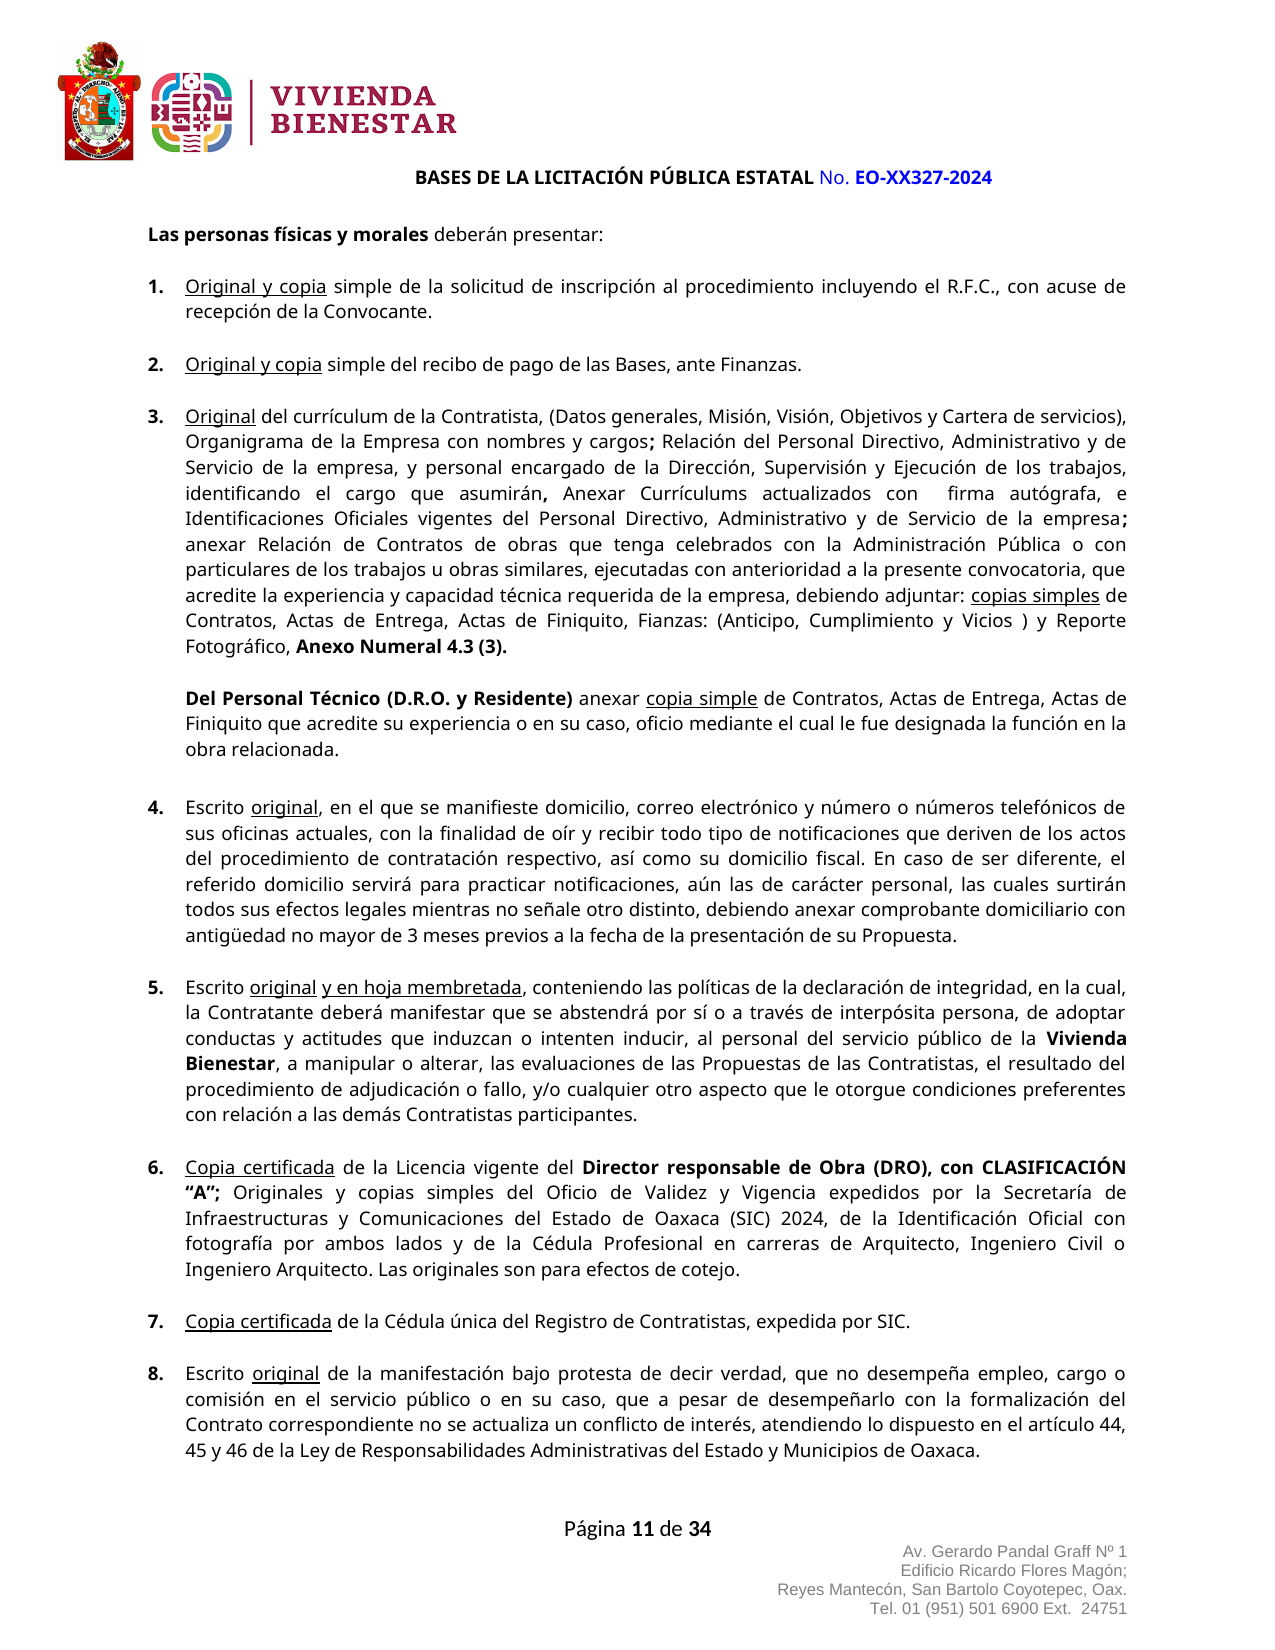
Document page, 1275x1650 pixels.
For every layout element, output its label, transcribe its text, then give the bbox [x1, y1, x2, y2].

list Escrito original de la manifestación bajo protesta de decir verdad, que no desempeña empleo, cargo o comisión en el servicio público o en su caso, que a pesar de desempeñarlo con la formalización del Contrato correspondiente no se actualiza un conflicto de interés, atendiendo lo dispuesto en el artículo 44, 45 y 46 de la Ley de Responsabilidades Administrativas del Estado y Municipios de Oaxaca. [148, 1361, 1127, 1463]
text Las personas físicas y morales deberán presentar: [148, 221, 1127, 247]
list Original y copia simple del recibo de pago de las Bases, ante Finanzas. [148, 351, 1127, 376]
list Original y copia simple de la solicitud de inscripción al procedimiento incluyendo el R.F.C., con acuse de recepción de la Convocante. [148, 273, 1127, 324]
picture [55, 41, 143, 163]
list Escrito original, en el que se manifieste domicilio, correo electrónico y número o números telefónicos de sus oficinas actuales, con la finalidad de oír y recibir todo tipo de notificaciones que deriven de los actos del procedimiento de contratación respectivo, así como su domicilio fiscal. En caso de ser diferente, el referido domicilio servirá para practicar notificaciones, aún las de carácter personal, las cuales surtirán todos sus efectos legales mientras no señale otro distinto, debiendo anexar comprobante domiciliario con antigüedad no mayor de 3 meses previos a la fecha de la presentación de su Propuesta. [148, 794, 1127, 947]
picture [147, 64, 473, 161]
list Copia certificada de la Cédula única del Registro de Contratistas, expedida por SIC. [148, 1308, 1127, 1334]
list Escrito original y en hoja membretada, conteniendo las políticas de la declaración de integridad, en la cual, la Contratante deberá manifestar que se abstendrá por sí o a través de interpósita persona, de adoptar conductas y actitudes que induzcan o intenten inducir, al personal del servicio público de la Vivienda Bienestar, a manipular o alterar, las evaluaciones de las Propuestas de las Contratistas, el resultado del procedimiento de adjudicación o fallo, y/o cualquier otro aspecto que le otorgue condiciones preferentes con relación a las demás Contratistas participantes. [148, 974, 1127, 1127]
list Copia certificada de la Licencia vigente del Director responsable de Obra (DRO), con CLASIFICACIÓN “A”; Originales y copias simples del Oficio de Validez y Vigencia expedidos por la Secretaría de Infraestructuras y Comunicaciones del Estado de Oaxaca (SIC) 2024, de la Identificación Oficial con fotografía por ambos lados y de la Cédula Profesional en carreras de Arquitecto, Ingeniero Civil o Ingeniero Arquitecto. Las originales son para efectos de cotejo. [148, 1154, 1127, 1282]
text Del Personal Técnico (D.R.O. y Residente) anexar copia simple de Contratos, Actas de Entrega, Actas de Finiquito que acredite su experiencia o en su caso, oficio mediante el cual le fue designada la función en la obra relacionada. [185, 685, 1127, 762]
list Original del currículum de la Contratista, (Datos generales, Misión, Visión, Objetivos y Cartera de servicios), Organigrama de la Empresa con nombres y cargos; Relación del Personal Directivo, Administrativo y de Servicio de la empresa, y personal encargado de la Dirección, Supervisión y Ejecución de los trabajos, identificando el cargo que asumirán, Anexar Currículums actualizados con firma autógrafa, e Identificaciones Oficiales vigentes del Personal Directivo, Administrativo y de Servicio de la empresa; anexar Relación de Contratos de obras que tenga celebrados con la Administración Pública o con particulares de los trabajos u obras similares, ejecutadas con anterioridad a la presente convocatoria, que acredite la experiencia y capacidad técnica requerida de la empresa, debiendo adjuntar: copias simples de Contratos, Actas de Entrega, Actas de Finiquito, Fianzas: (Anticipo, Cumplimiento y Vicios ) y Reporte Fotográfico, Anexo Numeral 4.3 (3). [148, 403, 1127, 658]
